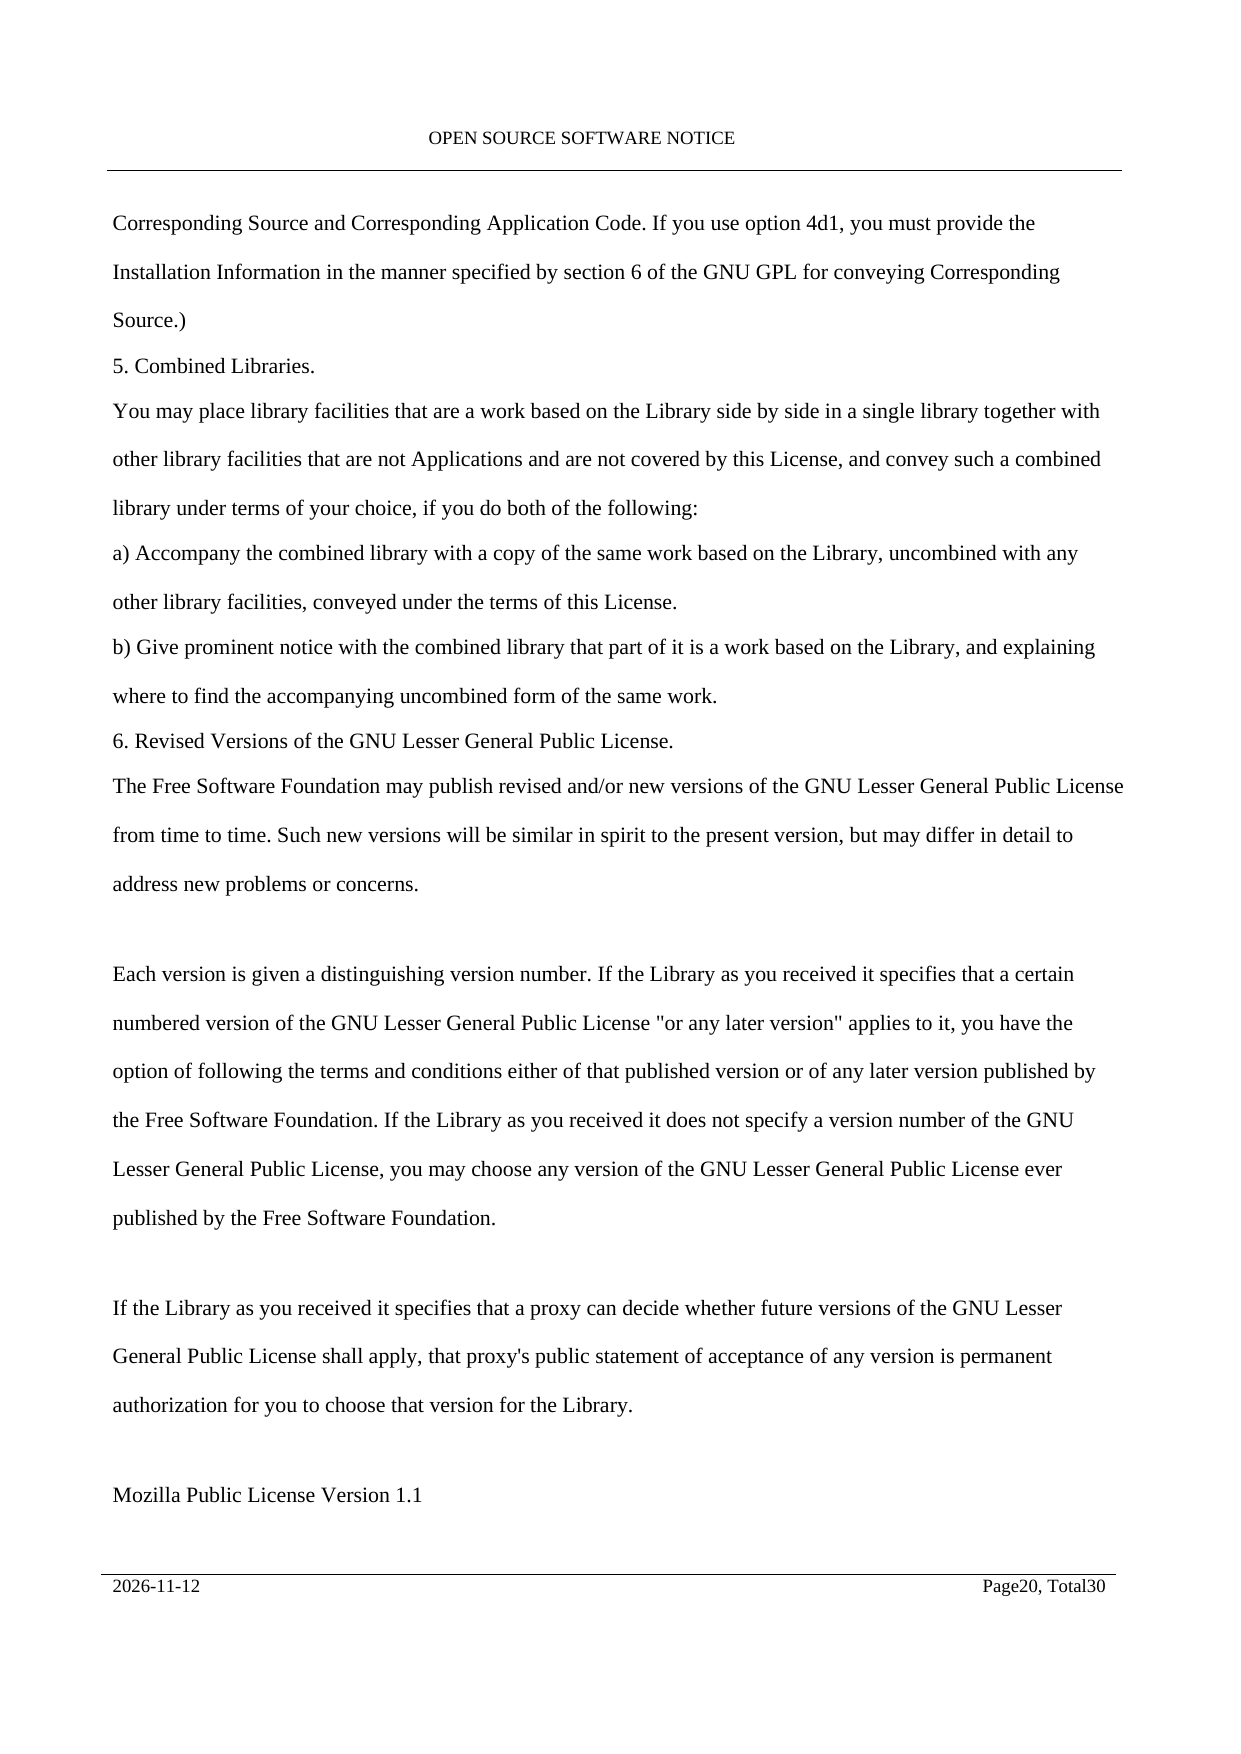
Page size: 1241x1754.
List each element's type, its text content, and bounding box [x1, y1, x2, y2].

text b) Give prominent notice with the combined library that part of it is a work based on the Library, and explaining where to find the accompanying uncombined form of the same work. [112, 631, 1128, 712]
text You may place library facilities that are a work based on the Library side by side in a single library together with other library facilities that are not Applications and are not covered by this License, and convey such a combined library under terms of your choice, if you do both of the following: [112, 394, 1128, 524]
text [112, 206, 1128, 336]
text 5. Combined Libraries. [112, 349, 1128, 381]
text The Free Software Foundation may publish revised and/or new versions of the GNU Lesser General Public License from time to time. Such new versions will be similar in spirit to the present version, but may differ in detail to address new problems or concerns. [112, 769, 1128, 899]
text 6. Revised Versions of the GNU Lesser General Public License. [112, 724, 1128, 757]
text Each version is given a distinguishing version number. If the Library as you received it specifies that a certain numbered version of the GNU Lesser General Public License "or any later version" applies to it, you have the option of following the terms and conditions either of that published version or of any later version published by the Free Software Foundation. If the Library as you received it does not specify a version number of the GNU Lesser General Public License, you may choose any version of the GNU Lesser General Public License ever published by the Free Software Foundation. [112, 957, 1128, 1233]
text Mozilla Public License Version 1.1 [112, 1479, 1128, 1511]
text If the Library as you received it specifies that a proxy can decide whether future versions of the GNU Lesser General Public License shall apply, that proxy's public statement of acceptance of any version is permanent authorization for you to choose that version for the Library. [112, 1291, 1128, 1421]
text a) Accompany the combined library with a copy of the same work based on the Library, uncombined with any other library facilities, conveyed under the terms of this License. [112, 537, 1128, 618]
